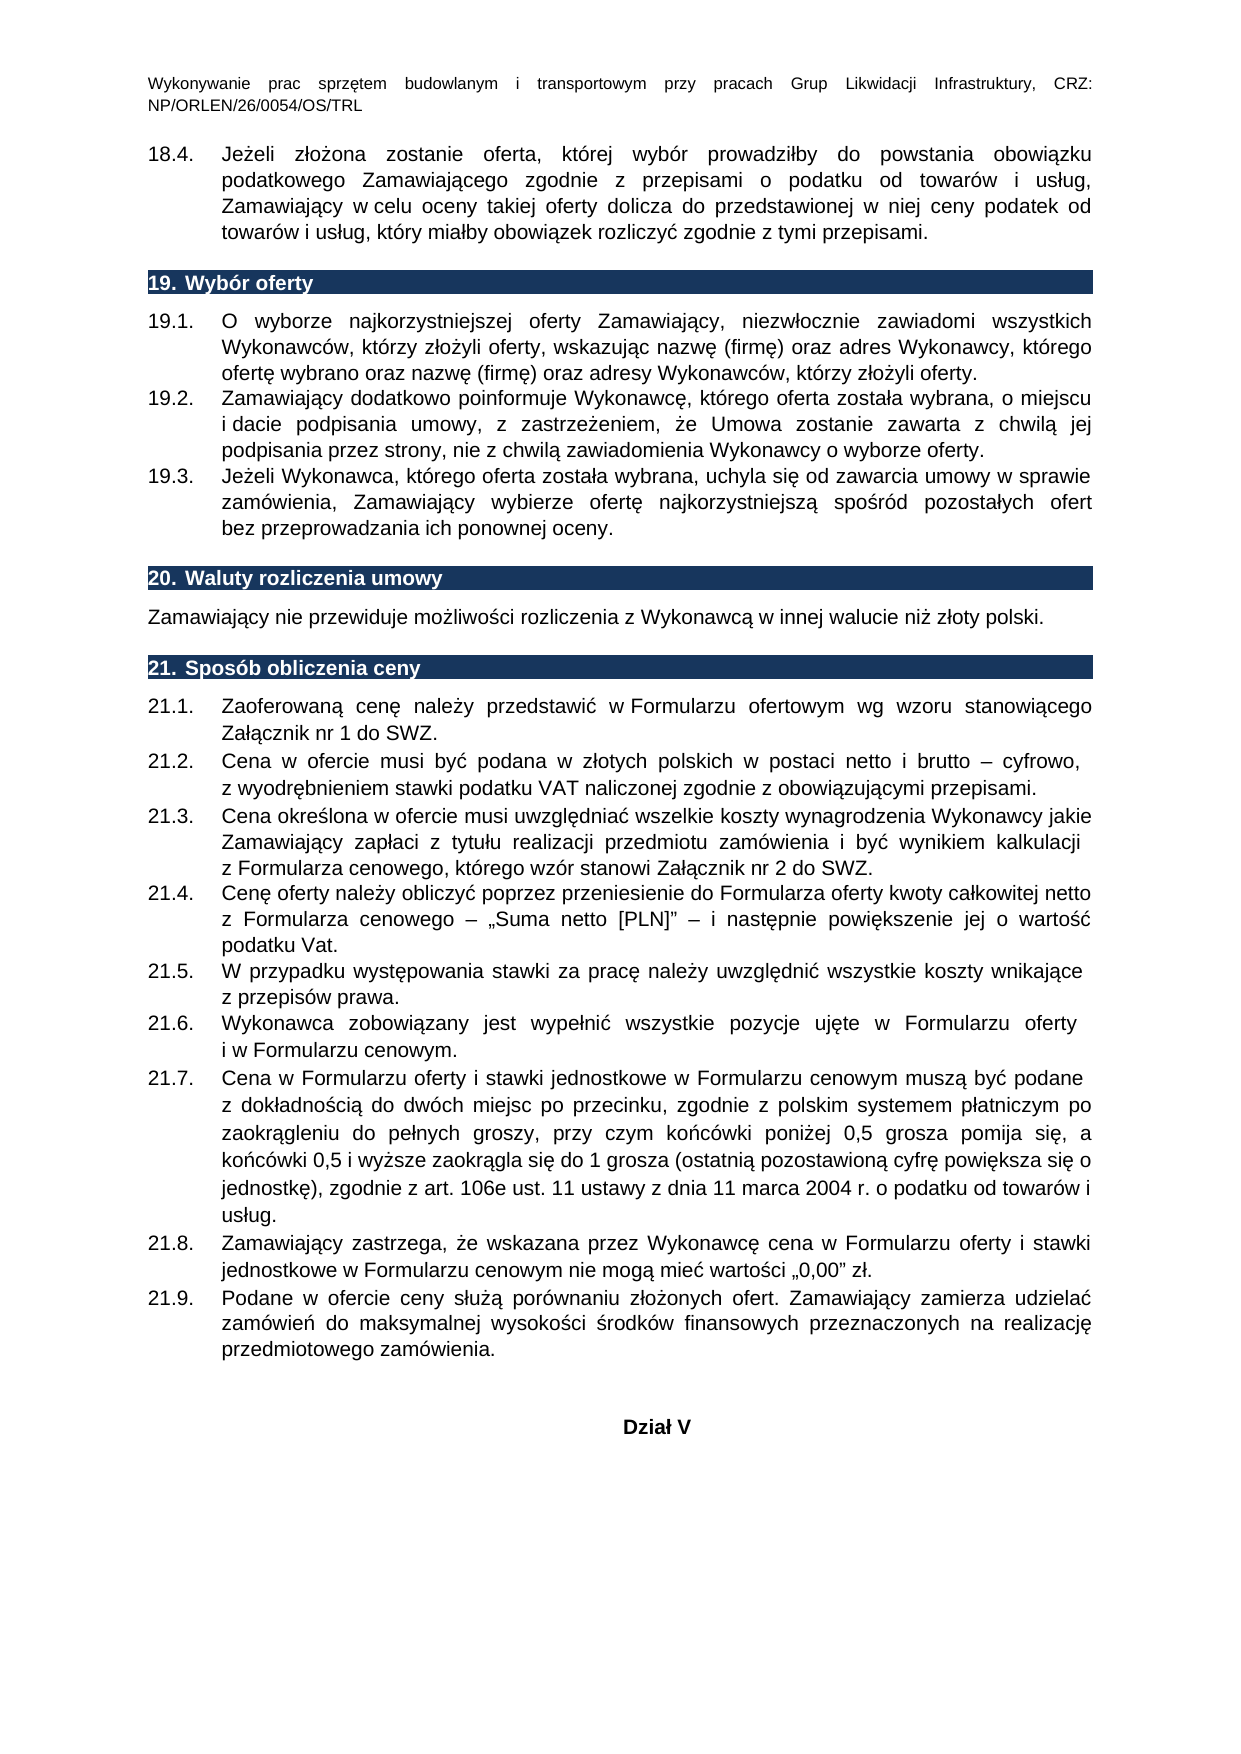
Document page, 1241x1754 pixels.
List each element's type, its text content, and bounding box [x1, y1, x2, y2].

text Podane w ofercie ceny służą porównaniu złożonych ofert. Zamawiający zamierza udzielać zamówień do maksymalnej wysokości środków finansowych przeznaczonych na realizację przedmiotowego zamówienia. [148, 1285, 1093, 1361]
text Cena w ofercie musi być podana w złotych polskich w postaci netto i brutto – cyfrowo, z wyodrębnieniem stawki podatku VAT naliczonej zgodnie z obowiązującymi przepisami. [148, 749, 1093, 800]
text W przypadku występowania stawki za pracę należy uwzględnić wszystkie koszty wnikające z przepisów prawa. [148, 959, 1093, 1008]
text Zamawiający dodatkowo poinformuje Wykonawcę, którego oferta została wybrana, o miejscu i dacie podpisania umowy, z zastrzeżeniem, że Umowa zostanie zawarta z chwilą jej podpisania przez strony, nie z chwilą zawiadomienia Wykonawcy o wyborze oferty. [148, 386, 1093, 462]
text Zamawiający zastrzega, że wskazana przez Wykonawcę cena w Formularzu oferty i stawki jednostkowe w Formularzu cenowym nie mogą mieć wartości „0,00” zł. [148, 1230, 1093, 1282]
text Jeżeli złożona zostanie oferta, której wybór prowadziłby do powstania obowiązku podatkowego Zamawiającego zgodnie z przepisami o podatku od towarów i usług, Zamawiający w celu oceny takiej oferty dolicza do przedstawionej w niej ceny podatek od towarów i usług, który miałby obowiązek rozliczyć zgodnie z tymi przepisami. [148, 142, 1093, 243]
list Dział V [221, 1414, 1093, 1438]
text Cena określona w ofercie musi uwzględniać wszelkie koszty wynagrodzenia Wykonawcy jakie Zamawiający zapłaci z tytułu realizacji przedmiotu zamówienia i być wynikiem kalkulacji z Formularza cenowego, którego wzór stanowi Załącznik nr 2 do SWZ. [148, 804, 1093, 879]
text Zamawiający nie przewiduje możliwości rozliczenia z Wykonawcą w innej walucie niż złoty polski. [148, 604, 1093, 628]
text Cenę oferty należy obliczyć poprzez przeniesienie do Formularza oferty kwoty całkowitej netto z Formularza cenowego – „Suma netto [PLN]” – i następnie powiększenie jej o wartość podatku Vat. [148, 881, 1093, 957]
text O wyborze najkorzystniejszej oferty Zamawiający, niezwłocznie zawiadomi wszystkich Wykonawców, którzy złożyli oferty, wskazując nazwę (firmę) oraz adres Wykonawcy, którego ofertę wybrano oraz nazwę (firmę) oraz adresy Wykonawców, którzy złożyli oferty. [148, 309, 1093, 384]
text Wybór oferty [148, 270, 1093, 294]
text Zaoferowaną cenę należy przedstawić w Formularzu ofertowym wg wzoru stanowiącego Załącznik nr 1 do SWZ. [148, 694, 1093, 745]
text Waluty rozliczenia umowy [148, 566, 1093, 590]
text Cena w Formularzu oferty i stawki jednostkowe w Formularzu cenowym muszą być podane z dokładnością do dwóch miejsc po przecinku, zgodnie z polskim systemem płatniczym po zaokrągleniu do pełnych groszy, przy czym końcówki poniżej 0,5 grosza pomija się, a końcówki 0,5 i wyższe zaokrągla się do 1 grosza (ostatnią pozostawioną cyfrę powiększa się o jednostkę), zgodnie z art. 106e ust. 11 ustawy z dnia 11 marca 2004 r. o podatku od towarów i usług. [148, 1065, 1093, 1227]
text Jeżeli Wykonawca, którego oferta została wybrana, uchyla się od zawarcia umowy w sprawie zamówienia, Zamawiający wybierze ofertę najkorzystniejszą spośród pozostałych ofert bez przeprowadzania ich ponownej oceny. [148, 464, 1093, 539]
text Sposób obliczenia ceny [148, 655, 1093, 679]
text Wykonawca zobowiązany jest wypełnić wszystkie pozycje ujęte w Formularzu oferty i w Formularzu cenowym. [148, 1010, 1093, 1062]
